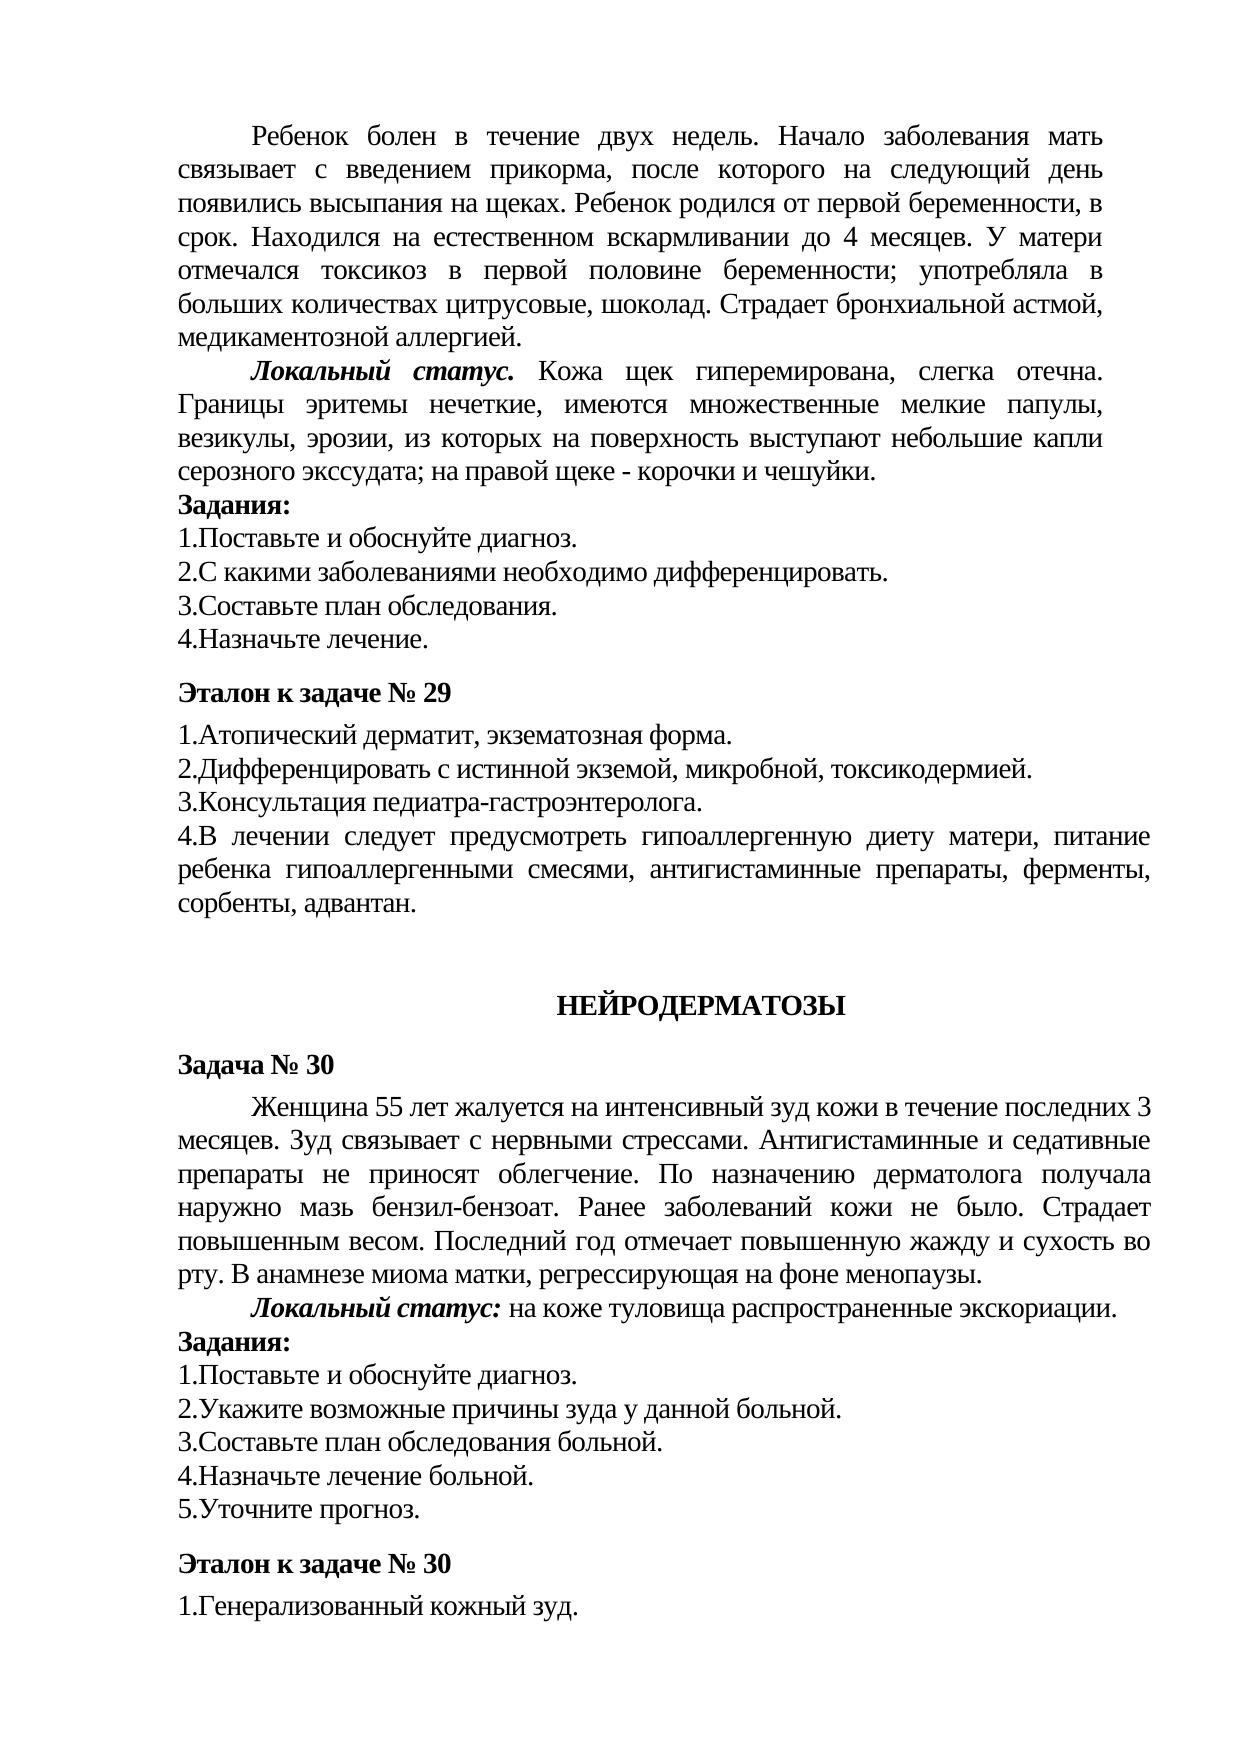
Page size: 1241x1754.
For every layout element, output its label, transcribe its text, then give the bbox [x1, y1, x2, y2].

text 5.Уточните прогноз. [177, 1491, 1152, 1525]
text Локальный статус: на коже туловища распространенные экскориации. [177, 1290, 1152, 1324]
text Задания: [177, 1324, 1152, 1357]
text 1.Поставьте и обоснуйте диагноз. [177, 521, 1152, 554]
text 2.С какими заболеваниями необходимо дифференцировать. [177, 554, 1152, 588]
text Локальный статус. Кожа щек гиперемирована, слегка отечна. Границы эритемы нечеткие, имеются множественные мелкие папулы, везикулы, эрозии, из которых на поверхность выступают небольшие капли серозного экссудата; на правой щеке - корочки и чешуйки. [177, 353, 1104, 487]
text Задача № 30 [177, 1047, 1152, 1081]
text 3.Консультация педиатра-гастроэнтеролога. [177, 784, 1152, 818]
text 1.Генерализованный кожный зуд. [177, 1588, 1152, 1621]
text 3.Составьте план обследования больной. [177, 1424, 1152, 1458]
text Эталон к задаче № 29 [177, 676, 1152, 709]
text Задания: [177, 487, 1152, 521]
text 4.Назначьте лечение. [177, 621, 1152, 655]
text 1.Атопический дерматит, экзематозная форма. [177, 717, 1152, 751]
text 2.Укажите возможные причины зуда у данной больной. [177, 1391, 1152, 1424]
text Женщина 55 лет жалуется на интенсивный зуд кожи в течение последних 3 месяцев. Зуд связывает с нервными стрессами. Антигистаминные и седативные препараты не приносят облегчение. По назначению дерматолога получала наружно мазь бензил-бензоат. Ранее заболеваний кожи не было. Страдает повышенным весом. Последний год отмечает повышенную жажду и сухость во рту. В анамнезе миома матки, регрессирующая на фоне менопаузы. [177, 1089, 1152, 1290]
text 1.Поставьте и обоснуйте диагноз. [177, 1357, 1152, 1391]
text 3.Составьте план обследования. [177, 588, 1152, 621]
text 4.В лечении следует предусмотреть гипоаллергенную диету матери, питание ребенка гипоаллергенными смесями, антигистаминные препараты, ферменты, сорбенты, адвантан. [177, 818, 1152, 919]
text Ребенок болен в течение двух недель. Начало заболевания мать связывает с введением прикорма, после которого на следующий день появились высыпания на щеках. Ребенок родился от первой беременности, в срок. Находился на естественном вскармливании до 4 месяцев. У матери отмечался токсикоз в первой половине беременности; употребляла в больших количествах цитрусовые, шоколад. Страдает бронхиальной астмой, медикаментозной аллергией. [177, 118, 1104, 353]
text 4.Назначьте лечение больной. [177, 1458, 1152, 1491]
text НЕЙРОДЕРМАТОЗЫ [251, 988, 1152, 1022]
text Эталон к задаче № 30 [177, 1546, 1152, 1579]
text 2.Дифференцировать с истинной экземой, микробной, токсикодермией. [177, 751, 1152, 784]
